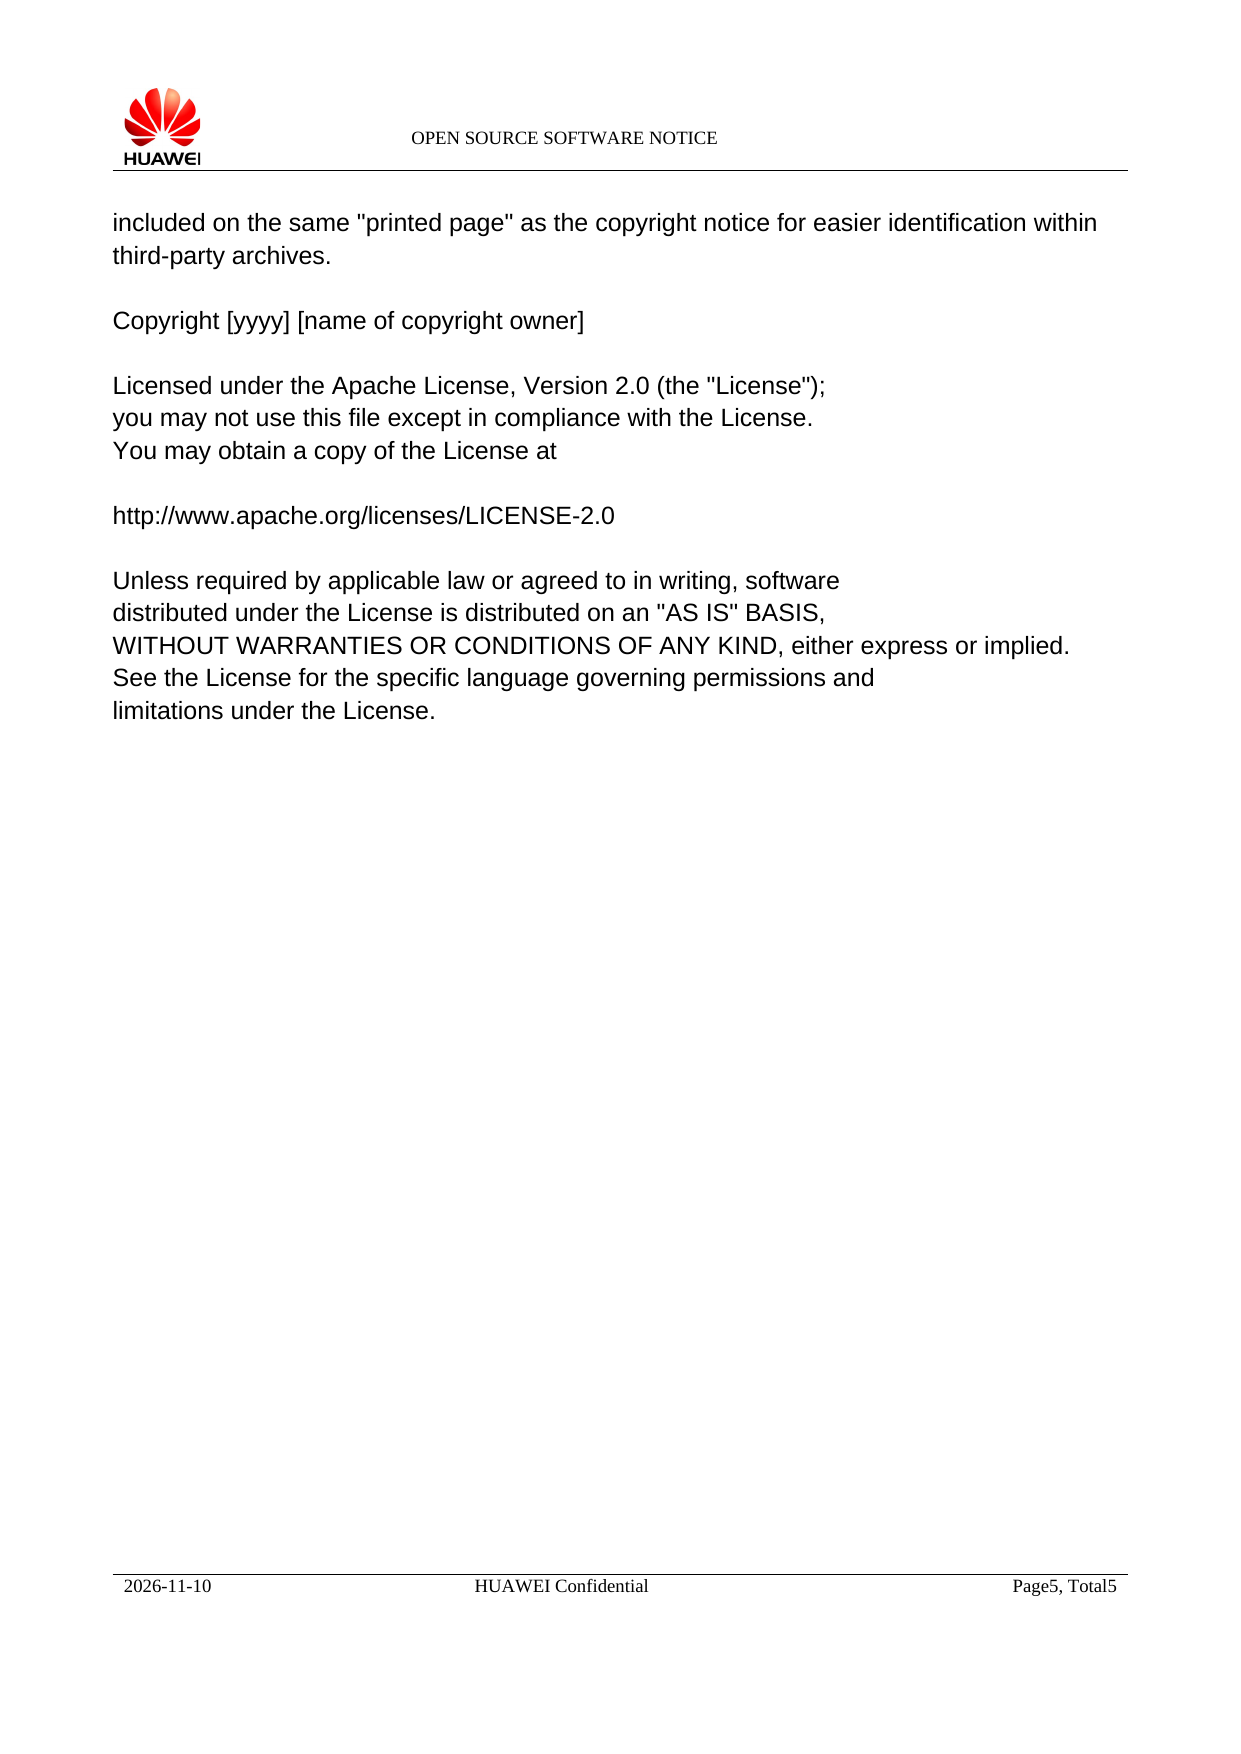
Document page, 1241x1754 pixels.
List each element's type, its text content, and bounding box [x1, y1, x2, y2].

text Unless required by applicable law or agreed to in writing, software [112, 564, 1128, 596]
text Copyright [yyyy] [name of copyright owner] [112, 304, 1128, 336]
text distributed under the License is distributed on an "AS IS" BASIS, [112, 596, 1128, 629]
text Licensed under the Apache License, Version 2.0 (the "License"); [112, 369, 1128, 401]
text http://www.apache.org/licenses/LICENSE-2.0 [112, 499, 1128, 531]
text See the License for the specific language governing permissions and [112, 661, 1128, 694]
text you may not use this file except in compliance with the License. [112, 401, 1128, 434]
text WITHOUT WARRANTIES OR CONDITIONS OF ANY KIND, either express or implied. [112, 629, 1128, 661]
text limitations under the License. [112, 694, 1128, 726]
text You may obtain a copy of the License at [112, 434, 1128, 466]
picture [124, 88, 201, 165]
